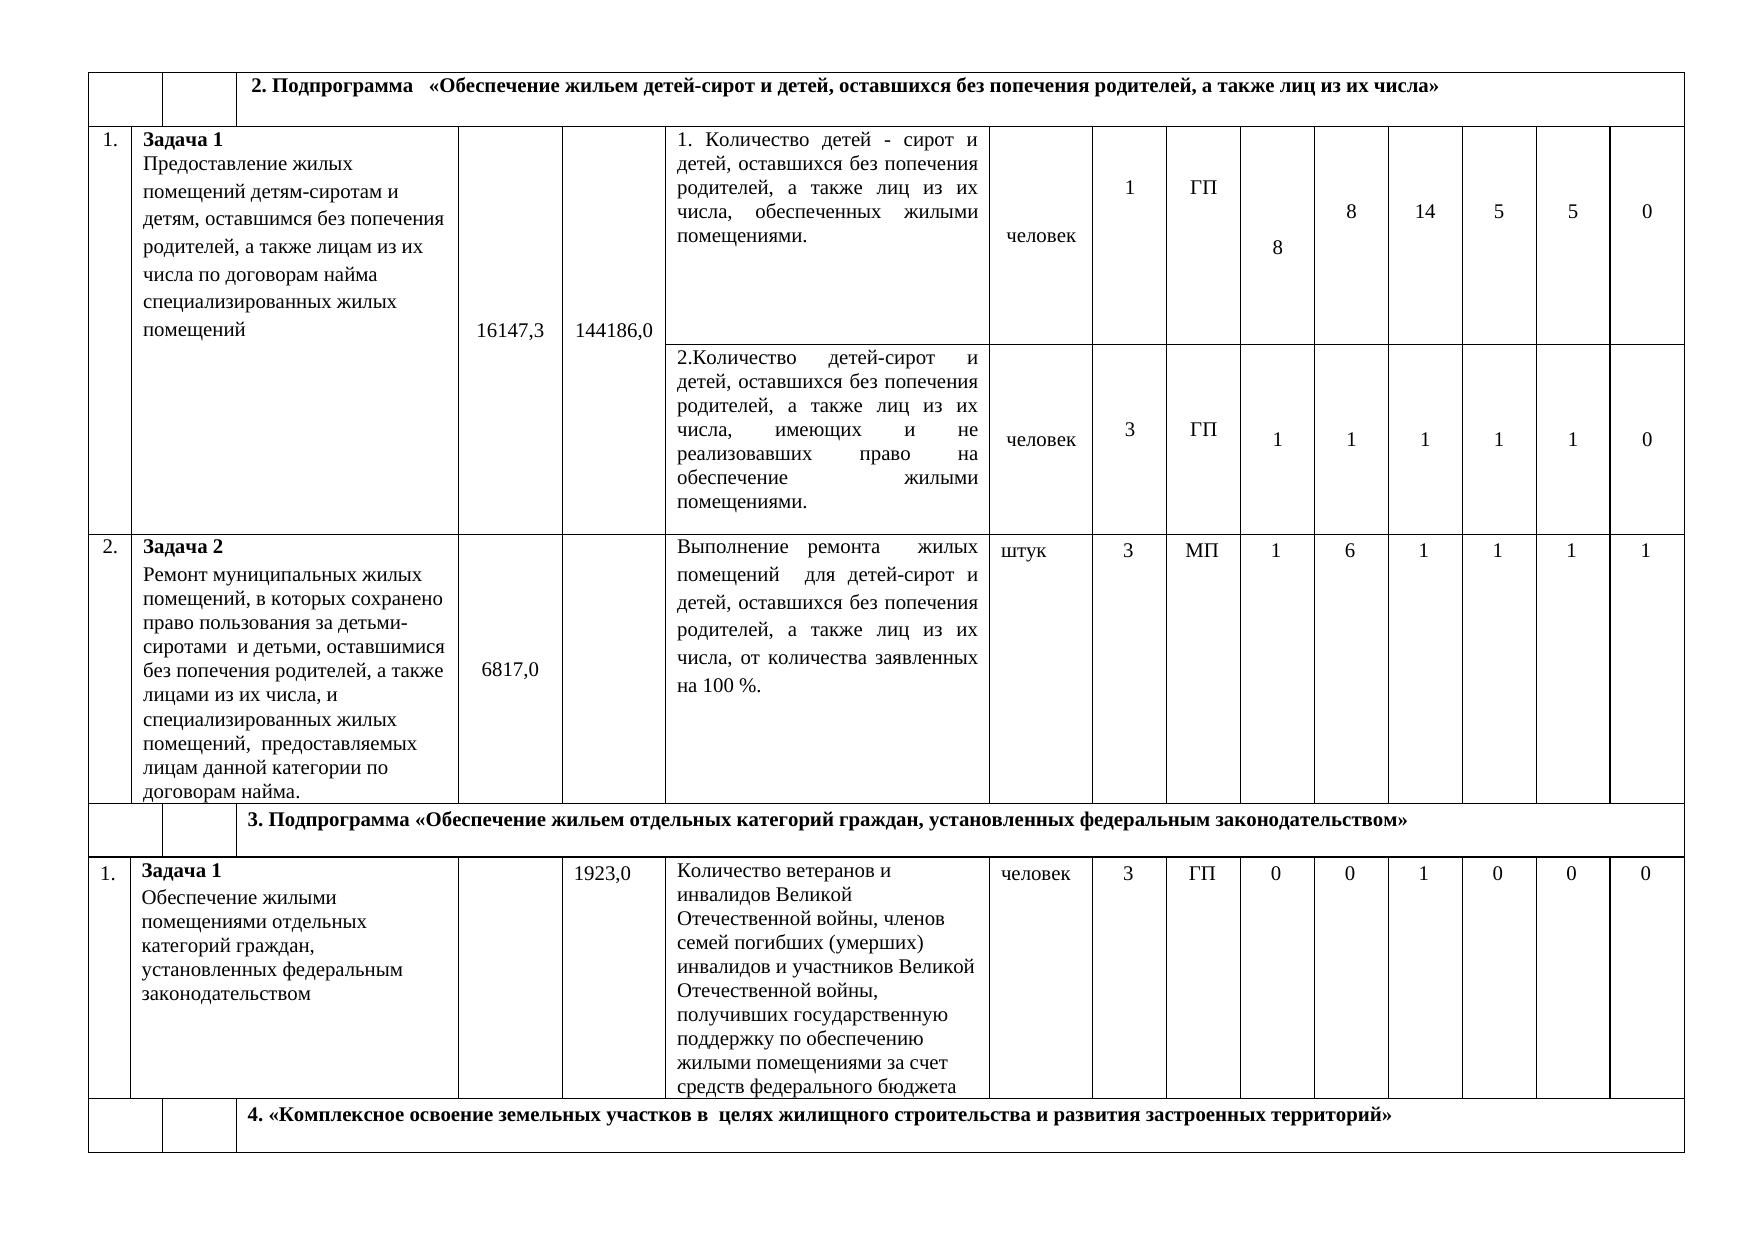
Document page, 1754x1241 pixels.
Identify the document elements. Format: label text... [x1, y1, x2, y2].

table_cell 1 [1241, 345, 1314, 533]
table_cell ГП [1167, 127, 1240, 344]
table_cell 3 [1093, 535, 1166, 803]
table_cell ГП [1167, 858, 1240, 1098]
table_cell [89, 804, 162, 856]
table_cell [163, 73, 236, 126]
table_cell 0 [1611, 858, 1684, 1098]
table_cell 2. Подпрограмма «Обеспечение жильем детей-сирот и детей, оставшихся без попечения родителей, а также лиц из их числа» [237, 73, 1684, 126]
table_cell Задача 1 Предоставление жилых помещений детям-сиротам и детям, оставшимся без попечения родителей, а также лицам из их числа по договорам найма специализированных жилых помещений [132, 127, 458, 533]
table_cell 1. [89, 858, 130, 1098]
table_cell [459, 858, 562, 1098]
table_cell 3. Подпрограмма «Обеспечение жильем отдельных категорий граждан, установленных федеральным законодательством» [237, 804, 1684, 856]
table_cell 1 [1241, 535, 1314, 803]
table_cell 1 [1315, 345, 1388, 533]
table_cell 0 [1241, 858, 1314, 1098]
table_cell 8 [1241, 127, 1314, 344]
table_cell 8 [1315, 127, 1388, 344]
table_cell 1 [1463, 345, 1536, 533]
table_cell ГП [1167, 345, 1240, 533]
table_cell 1. Количество детей - сирот и детей, оставшихся без попечения родителей, а также лиц из их числа, обеспеченных жилыми помещениями. [666, 127, 989, 344]
table_cell 6817,0 [459, 535, 562, 803]
table_cell [563, 535, 665, 803]
table_cell 1 [1389, 858, 1462, 1098]
table_cell 2. [89, 535, 131, 803]
table_cell 0 [1537, 858, 1609, 1098]
table_cell 1 [1611, 535, 1684, 803]
table_cell 144186,0 [563, 127, 665, 533]
table_cell [163, 804, 236, 856]
table_cell 4. «Комплексное освоение земельных участков в целях жилищного строительства и развития застроенных территорий» [237, 1099, 1684, 1152]
table_cell 0 [1315, 858, 1388, 1098]
table_cell 1923,0 [563, 858, 665, 1098]
table_cell 1 [1093, 127, 1166, 344]
table_cell 1. [89, 127, 131, 533]
table_cell 0 [1463, 858, 1536, 1098]
table_cell человек [990, 858, 1092, 1098]
table_cell штук [990, 535, 1092, 803]
table_cell человек [990, 127, 1092, 344]
table_cell 5 [1463, 127, 1536, 344]
table_cell 3 [1093, 345, 1166, 533]
table_cell 3 [1093, 858, 1166, 1098]
table_cell 2.Количество детей-сирот и детей, оставшихся без попечения родителей, а также лиц из их числа, имеющих и не реализовавших право на обеспечение жилыми помещениями. [666, 345, 989, 533]
table_cell 1 [1537, 535, 1609, 803]
table_cell 1 [1537, 345, 1609, 533]
table_cell 1 [1463, 535, 1536, 803]
table_cell [89, 73, 162, 126]
table_cell Задача 2 Ремонт муниципальных жилых помещений, в которых сохранено право пользования за детьми-сиротами и детьми, оставшимися без попечения родителей, а также лицами из их числа, и специализированных жилых помещений, предоставляемых лицам данной категории по договорам найма. [132, 535, 458, 803]
table_cell 1 [1389, 345, 1462, 533]
table_cell 1 [1389, 535, 1462, 803]
table_cell 14 [1389, 127, 1462, 344]
table_cell 0 [1611, 127, 1684, 344]
table_cell [89, 1099, 162, 1152]
table_cell [163, 1099, 236, 1152]
table_cell 0 [1611, 345, 1684, 533]
table_cell Задача 1 Обеспечение жилыми помещениями отдельных категорий граждан, установленных федеральным законодательством [131, 858, 458, 1098]
table_cell Количество ветеранов и инвалидов Великой Отечественной войны, членов семей погибших (умерших) инвалидов и участников Великой Отечественной войны, получивших государственную поддержку по обеспечению жилыми помещениями за счет средств федерального бюджета [666, 858, 989, 1098]
table_cell 6 [1315, 535, 1388, 803]
table_cell Выполнение ремонта жилых помещений для детей-сирот и детей, оставшихся без попечения родителей, а также лиц из их числа, от количества заявленных на 100 %. [666, 535, 989, 803]
table_cell МП [1167, 535, 1240, 803]
table_cell человек [990, 345, 1092, 533]
table_cell 5 [1537, 127, 1609, 344]
table_cell 16147,3 [459, 127, 562, 533]
